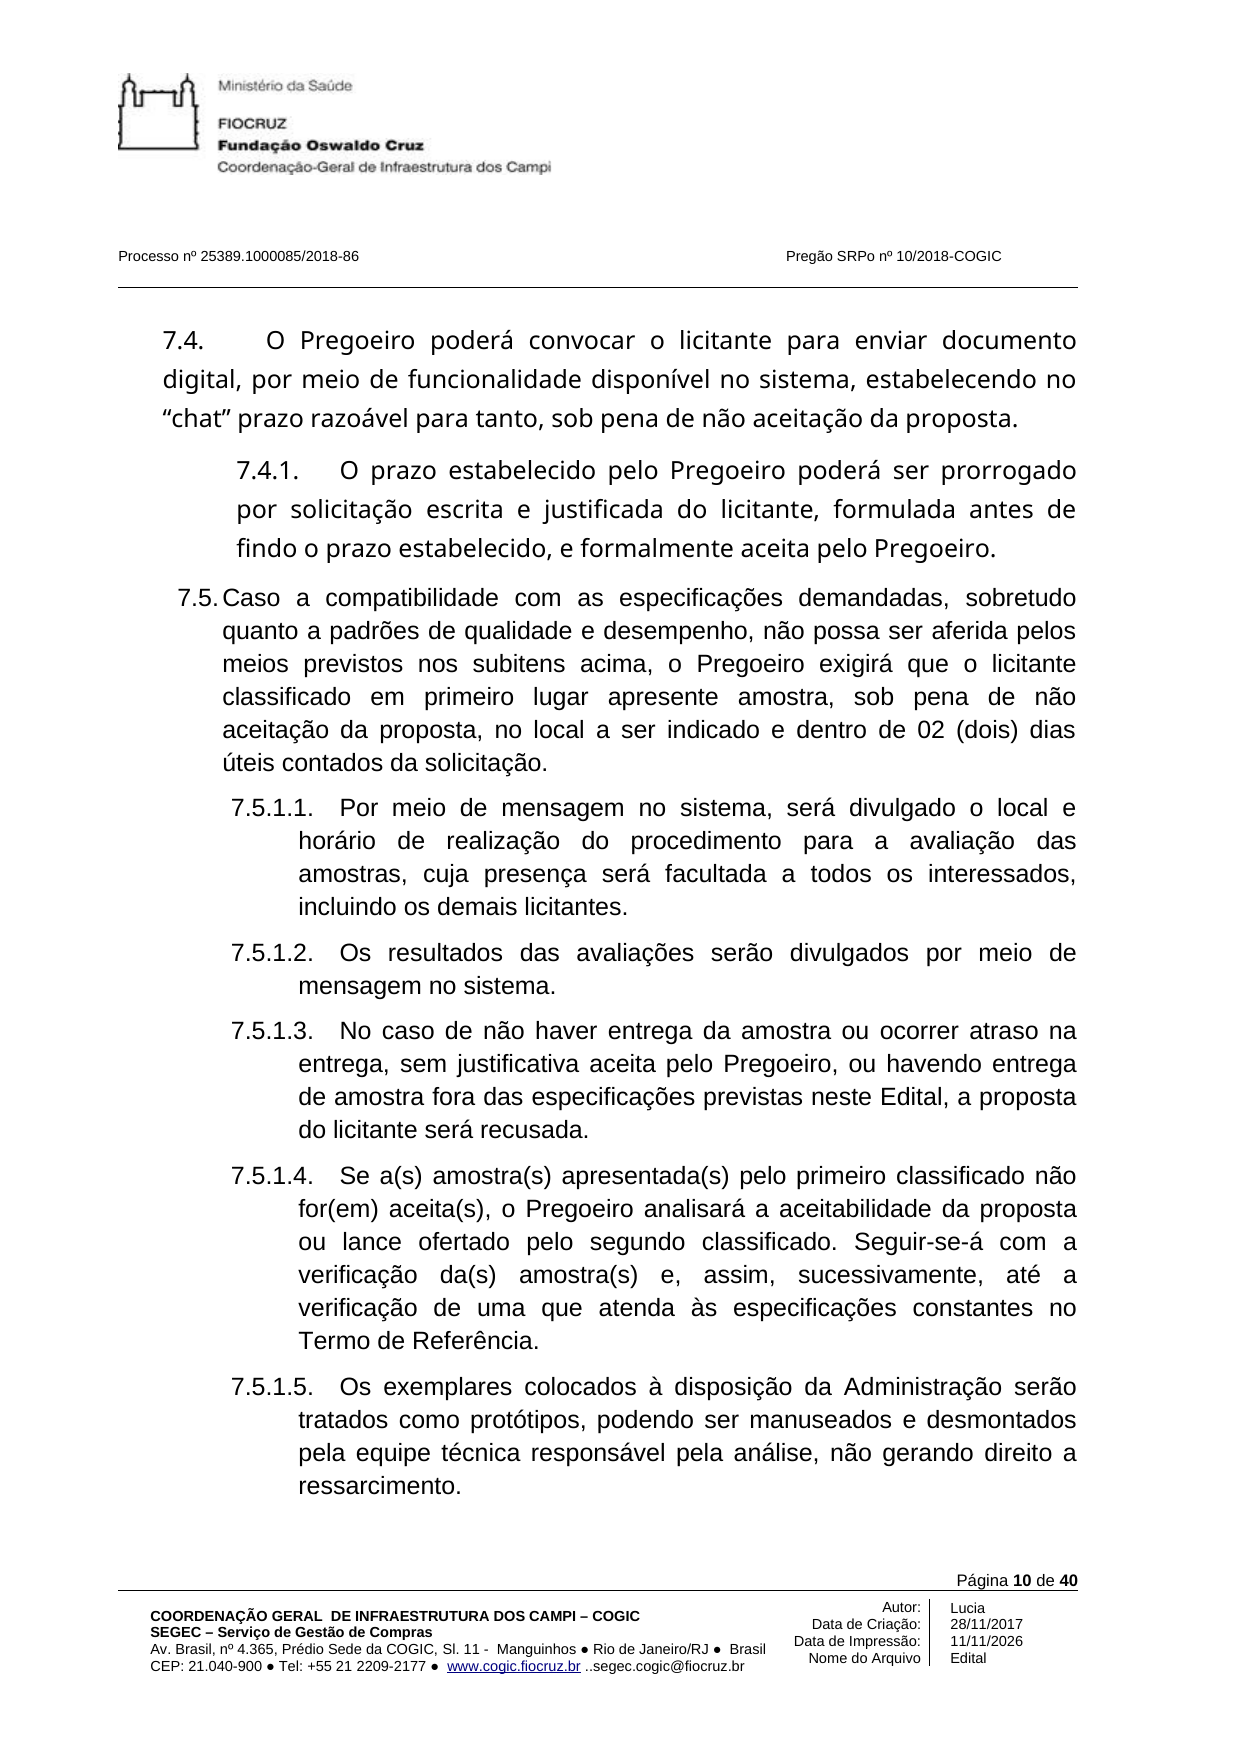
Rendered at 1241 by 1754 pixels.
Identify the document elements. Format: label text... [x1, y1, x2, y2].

list Caso a compatibilidade com as especificações demandadas, sobretudo quanto a padrões de qualidade e desempenho, não possa ser aferida pelos meios previstos nos subitens acima, o Pregoeiro exigirá que o licitante classificado em primeiro lugar apresente amostra, sob pena de não aceitação da proposta, no local a ser indicado e dentro de 02 (dois) dias úteis contados da solicitação. [177, 583, 1078, 776]
list Se a(s) amostra(s) apresentada(s) pelo primeiro classificado não for(em) aceita(s), o Pregoeiro analisará a aceitabilidade da proposta ou lance ofertado pelo segundo classificado. Seguir-se-á com a verificação da(s) amostra(s) e, assim, sucessivamente, até a verificação de uma que atenda às especificações constantes no Termo de Referência. [231, 1161, 1078, 1355]
list Os resultados das avaliações serão divulgados por meio de mensagem no sistema. [231, 938, 1078, 999]
picture [118, 73, 552, 175]
list No caso de não haver entrega da amostra ou ocorrer atraso na entrega, sem justificativa aceita pelo Pregoeiro, ou havendo entrega de amostra fora das especificações previstas neste Edital, a proposta do licitante será recusada. [231, 1016, 1078, 1144]
list Os exemplares colocados à disposição da Administração serão tratados como protótipos, podendo ser manuseados e desmontados pela equipe técnica responsável pela análise, não gerando direito a ressarcimento. [231, 1372, 1078, 1499]
list Por meio de mensagem no sistema, será divulgado o local e horário de realização do procedimento para a avaliação das amostras, cuja presença será facultada a todos os interessados, incluindo os demais licitantes. [231, 793, 1078, 921]
list O prazo estabelecido pelo Pregoeiro poderá ser prorrogado por solicitação escrita e justificada do licitante, formulada antes de findo o prazo estabelecido, e formalmente aceita pelo Pregoeiro. [236, 453, 1078, 565]
list O Pregoeiro poderá convocar o licitante para enviar documento digital, por meio de funcionalidade disponível no sistema, estabelecendo no “chat” prazo razoável para tanto, sob pena de não aceitação da proposta. [162, 323, 1078, 435]
